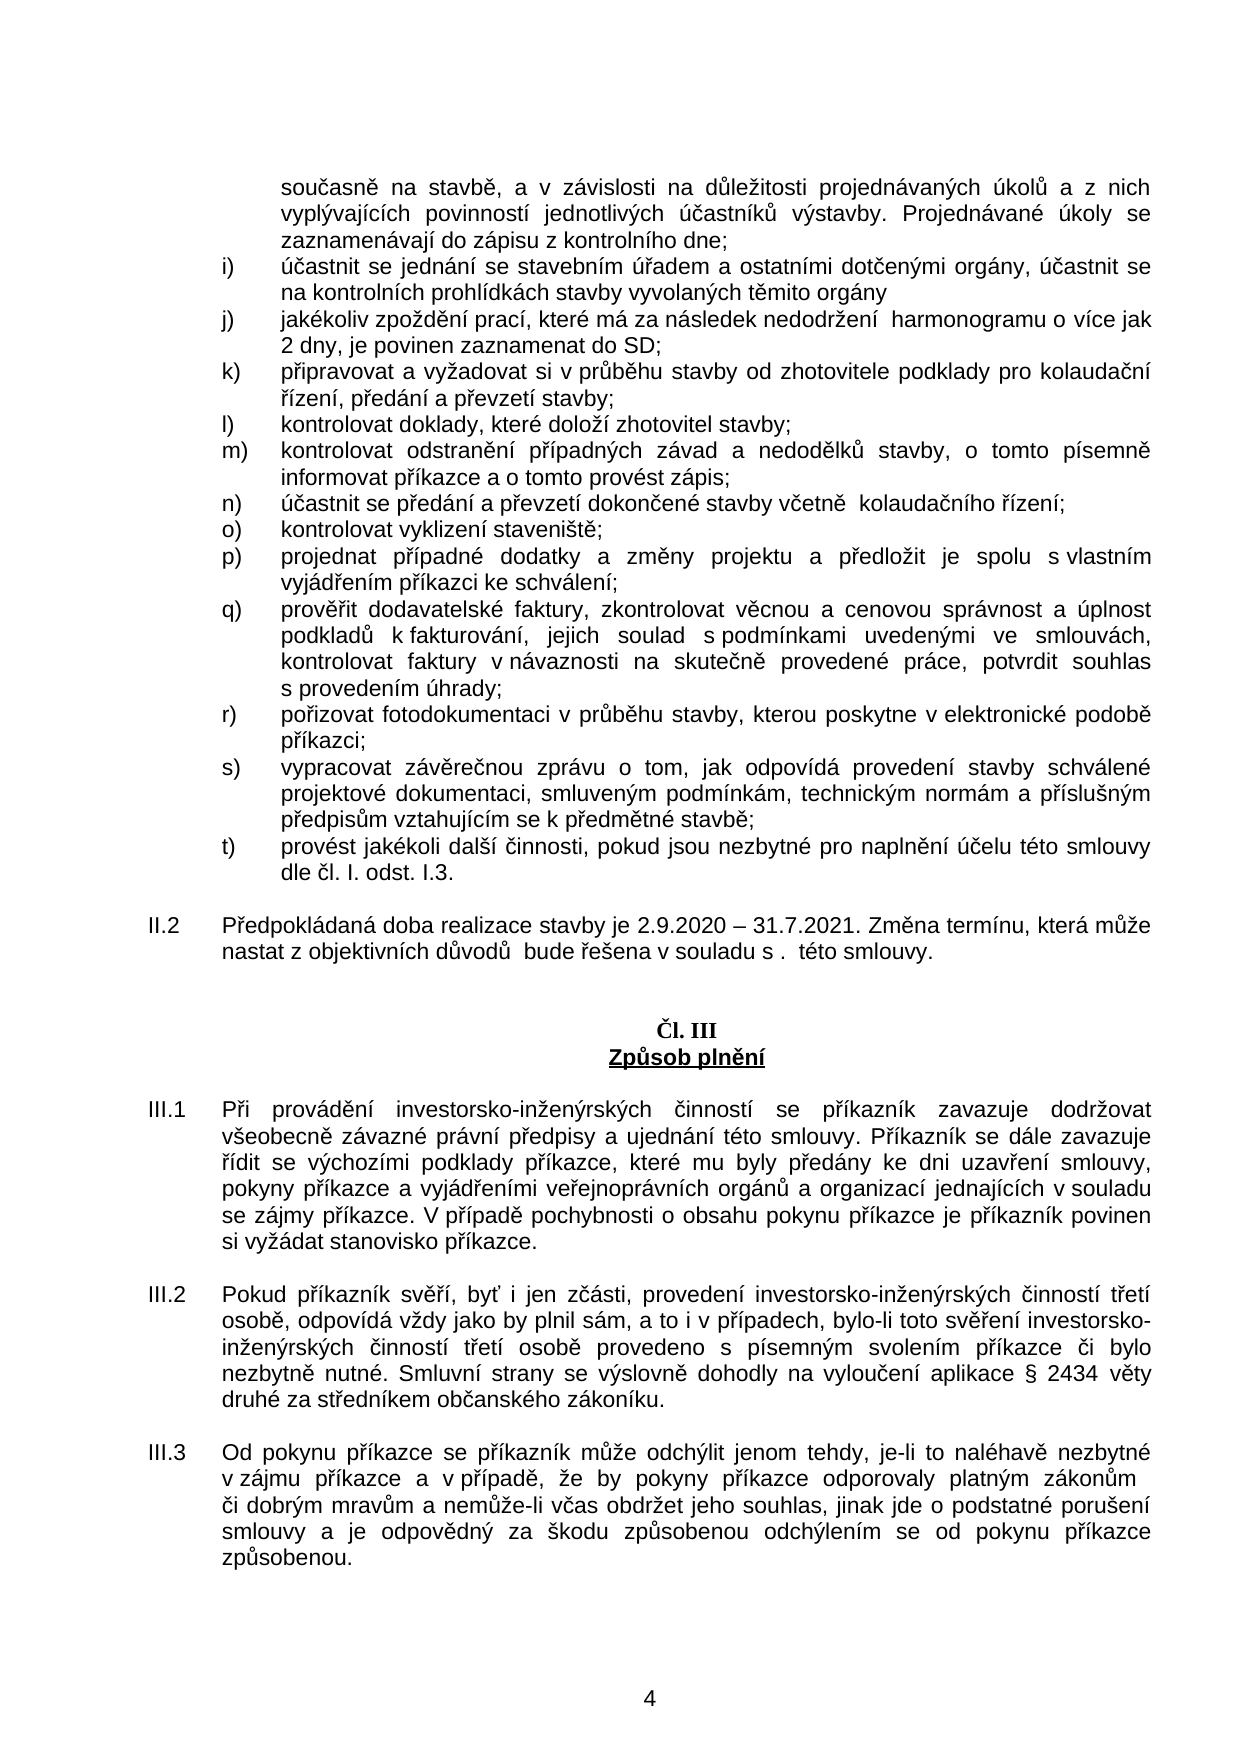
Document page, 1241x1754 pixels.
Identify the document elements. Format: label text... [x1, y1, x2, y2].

list prověřit dodavatelské faktury, zkontrolovat věcnou a cenovou správnost a úplnost podkladů k fakturování, jejich soulad s podmínkami uvedenými ve smlouvách, kontrolovat faktury v návaznosti na skutečně provedené práce, potvrdit souhlas s provedením úhrady; [222, 596, 1152, 701]
list kontrolovat odstranění případných závad a nedodělků stavby, o tomto písemně informovat příkazce a o tomto provést zápis; [222, 437, 1152, 490]
list vypracovat závěrečnou zprávu o tom, jak odpovídá provedení stavby schválené projektové dokumentaci, smluveným podmínkám, technickým normám a příslušným předpisům vztahujícím se k předmětné stavbě; [222, 754, 1152, 833]
list účastnit se jednání se stavebním úřadem a ostatními dotčenými orgány, účastnit se na kontrolních prohlídkách stavby vyvolaných těmito orgány [222, 253, 1152, 306]
list kontrolovat doklady, které doloží zhotovitel stavby; [222, 411, 1152, 437]
list účastnit se předání a převzetí dokončené stavby včetně kolaudačního řízení; [222, 490, 1152, 516]
list Předpokládaná doba realizace stavby je 2.9.2020 – 31.7.2021. Změna termínu, která může nastat z objektivních důvodů bude řešena v souladu s Čl. VIII. této smlouvy. [148, 912, 1152, 964]
list připravovat a vyžadovat si v průběhu stavby od zhotovitele podklady pro kolaudační řízení, předání a převzetí stavby; [222, 358, 1152, 411]
list Pokud příkazník svěří, byť i jen zčásti, provedení investorsko-inženýrských činností třetí osobě, odpovídá vždy jako by plnil sám, a to i v případech, bylo-li toto svěření investorsko-inženýrských činností třetí osobě provedeno s písemným svolením příkazce či bylo nezbytně nutné. Smluvní strany se výslovně dohodly na vyloučení aplikace § 2434 věty druhé za středníkem občanského zákoníku. [148, 1281, 1152, 1413]
list Způsob plnění [222, 1017, 1152, 1070]
list Při provádění investorsko-inženýrských činností se příkazník zavazuje dodržovat všeobecně závazné právní předpisy a ujednání této smlouvy. Příkazník se dále zavazuje řídit se výchozími podklady příkazce, které mu byly předány ke dni uzavření smlouvy, pokyny příkazce a vyjádřeními veřejnoprávních orgánů a organizací jednajících v souladu se zájmy příkazce. V případě pochybnosti o obsahu pokynu příkazce je příkazník povinen si vyžádat stanovisko příkazce. [148, 1096, 1152, 1254]
list provést jakékoli další činnosti, pokud jsou nezbytné pro naplnění účelu této smlouvy dle čl. I. odst. 1.3. [222, 833, 1152, 885]
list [222, 174, 1152, 253]
list projednat případné dodatky a změny projektu a předložit je spolu s vlastním vyjádřením příkazci ke schválení; [222, 543, 1152, 596]
list pořizovat fotodokumentaci v průběhu stavby, kterou poskytne v elektronické podobě příkazci; [222, 701, 1152, 754]
list kontrolovat vyklizení staveniště; [222, 516, 1152, 543]
list Od pokynu příkazce se příkazník může odchýlit jenom tehdy, je-li to naléhavě nezbytné v zájmu příkazce a v případě, že by pokyny příkazce odporovaly platným zákonům či dobrým mravům a nemůže-li včas obdržet jeho souhlas, jinak jde o podstatné porušení smlouvy a je odpovědný za škodu způsobenou odchýlením se od pokynu příkazce způsobenou. [148, 1439, 1152, 1571]
list jakékoliv zpoždění prací, které má za následek nedodržení harmonogramu o více jak 2 dny, je povinen zaznamenat do SD; [222, 306, 1152, 358]
